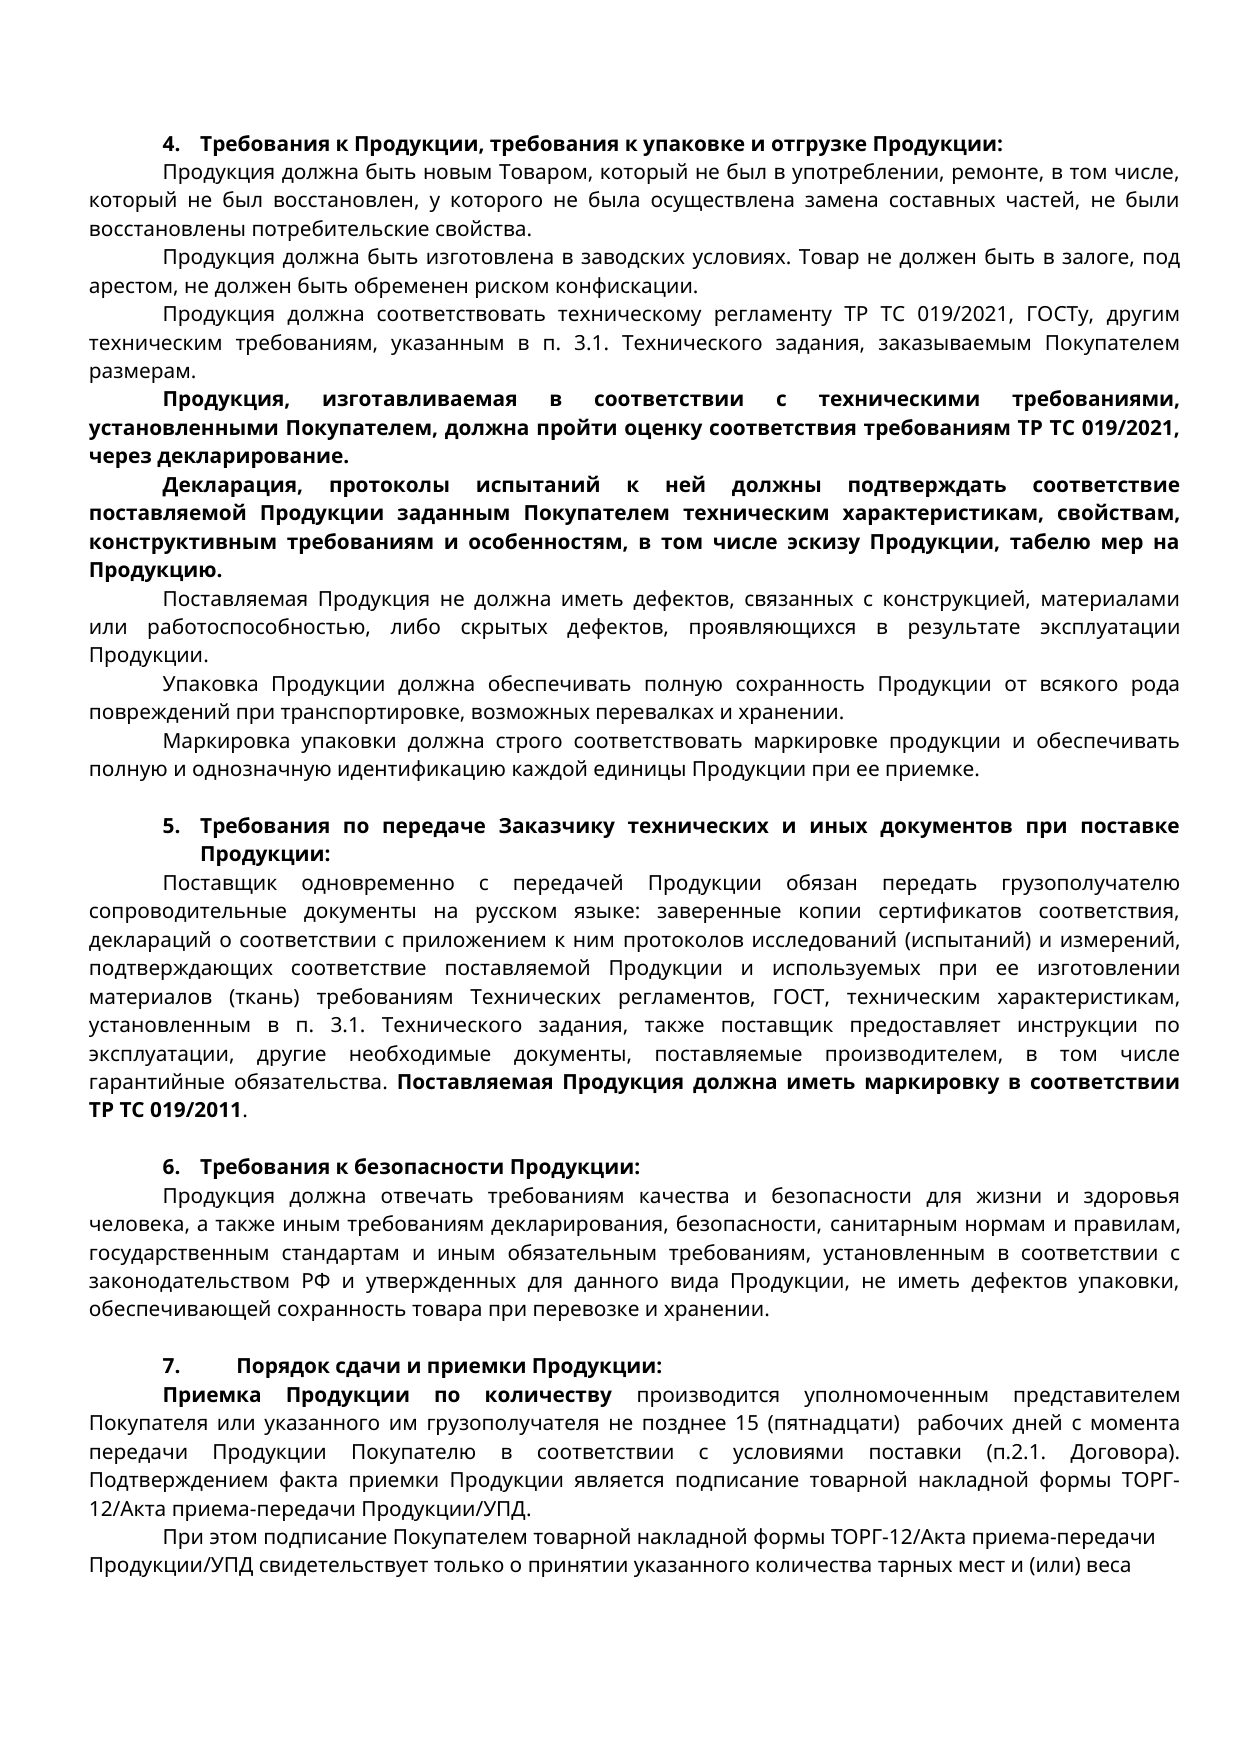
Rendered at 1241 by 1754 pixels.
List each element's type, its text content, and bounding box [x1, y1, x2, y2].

text Продукция, изготавливаемая в соответствии с техническими требованиями, установленными Покупателем, должна пройти оценку соответствия требованиям ТР ТС 019/2021, через декларирование. [89, 384, 1181, 470]
text Приемка Продукции по количеству производится уполномоченным представителем Покупателя или указанного им грузополучателя не позднее 15 (пятнадцати) рабочих дней с момента передачи Продукции Покупателю в соответствии с условиями поставки (п.2.1. Договора). Подтверждением факта приемки Продукции является подписание товарной накладной формы ТОРГ-12/Акта приема-передачи Продукции/УПД. [89, 1380, 1181, 1522]
list Порядок сдачи и приемки Продукции: [89, 1351, 1181, 1380]
list Требования по передаче Заказчику технических и иных документов при поставке Продукции: [162, 811, 1181, 868]
text Упаковка Продукции должна обеспечивать полную сохранность Продукции от всякого рода повреждений при транспортировке, возможных перевалках и хранении. [89, 669, 1181, 726]
text Маркировка упаковки должна строго соответствовать маркировке продукции и обеспечивать полную и однозначную идентификацию каждой единицы Продукции при ее приемке. [89, 726, 1181, 783]
text Продукция должна быть изготовлена в заводских условиях. Товар не должен быть в залоге, под арестом, не должен быть обременен риском конфискации. [89, 242, 1181, 299]
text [89, 1522, 1181, 1579]
text Продукция должна отвечать требованиям качества и безопасности для жизни и здоровья человека, а также иным требованиям декларирования, безопасности, санитарным нормам и правилам, государственным стандартам и иным обязательным требованиям, установленным в соответствии с законодательством РФ и утвержденных для данного вида Продукции, не иметь дефектов упаковки, обеспечивающей сохранность товара при перевозке и хранении. [89, 1181, 1181, 1323]
list Требования к Продукции, требования к упаковке и отгрузке Продукции: [162, 129, 1181, 157]
text Поставщик одновременно с передачей Продукции обязан передать грузополучателю сопроводительные документы на русском языке: заверенные копии сертификатов соответствия, деклараций о соответствии с приложением к ним протоколов исследований (испытаний) и измерений, подтверждающих соответствие поставляемой Продукции и используемых при ее изготовлении материалов (ткань) требованиям Технических регламентов, ГОСТ, техническим характеристикам, установленным в п. 3.1. Технического задания, также поставщик предоставляет инструкции по эксплуатации, другие необходимые документы, поставляемые производителем, в том числе гарантийные обязательства. Поставляемая Продукция должна иметь маркировку в соответствии ТР ТС 019/2011. [89, 868, 1181, 1124]
text Продукция должна быть новым Товаром, который не был в употреблении, ремонте, в том числе, который не был восстановлен, у которого не была осуществлена замена составных частей, не были восстановлены потребительские свойства. [89, 157, 1181, 242]
list Требования к безопасности Продукции: [162, 1152, 1181, 1181]
text Поставляемая Продукция не должна иметь дефектов, связанных с конструкцией, материалами или работоспособностью, либо скрытых дефектов, проявляющихся в результате эксплуатации Продукции. [89, 584, 1181, 669]
text Продукция должна соответствовать техническому регламенту ТР ТС 019/2021, ГОСТу, другим техническим требованиям, указанным в п. 3.1. Технического задания, заказываемым Покупателем размерам. [89, 299, 1181, 384]
text Декларация, протоколы испытаний к ней должны подтверждать соответствие поставляемой Продукции заданным Покупателем техническим характеристикам, свойствам, конструктивным требованиям и особенностям, в том числе эскизу Продукции, табелю мер на Продукцию. [89, 470, 1181, 584]
